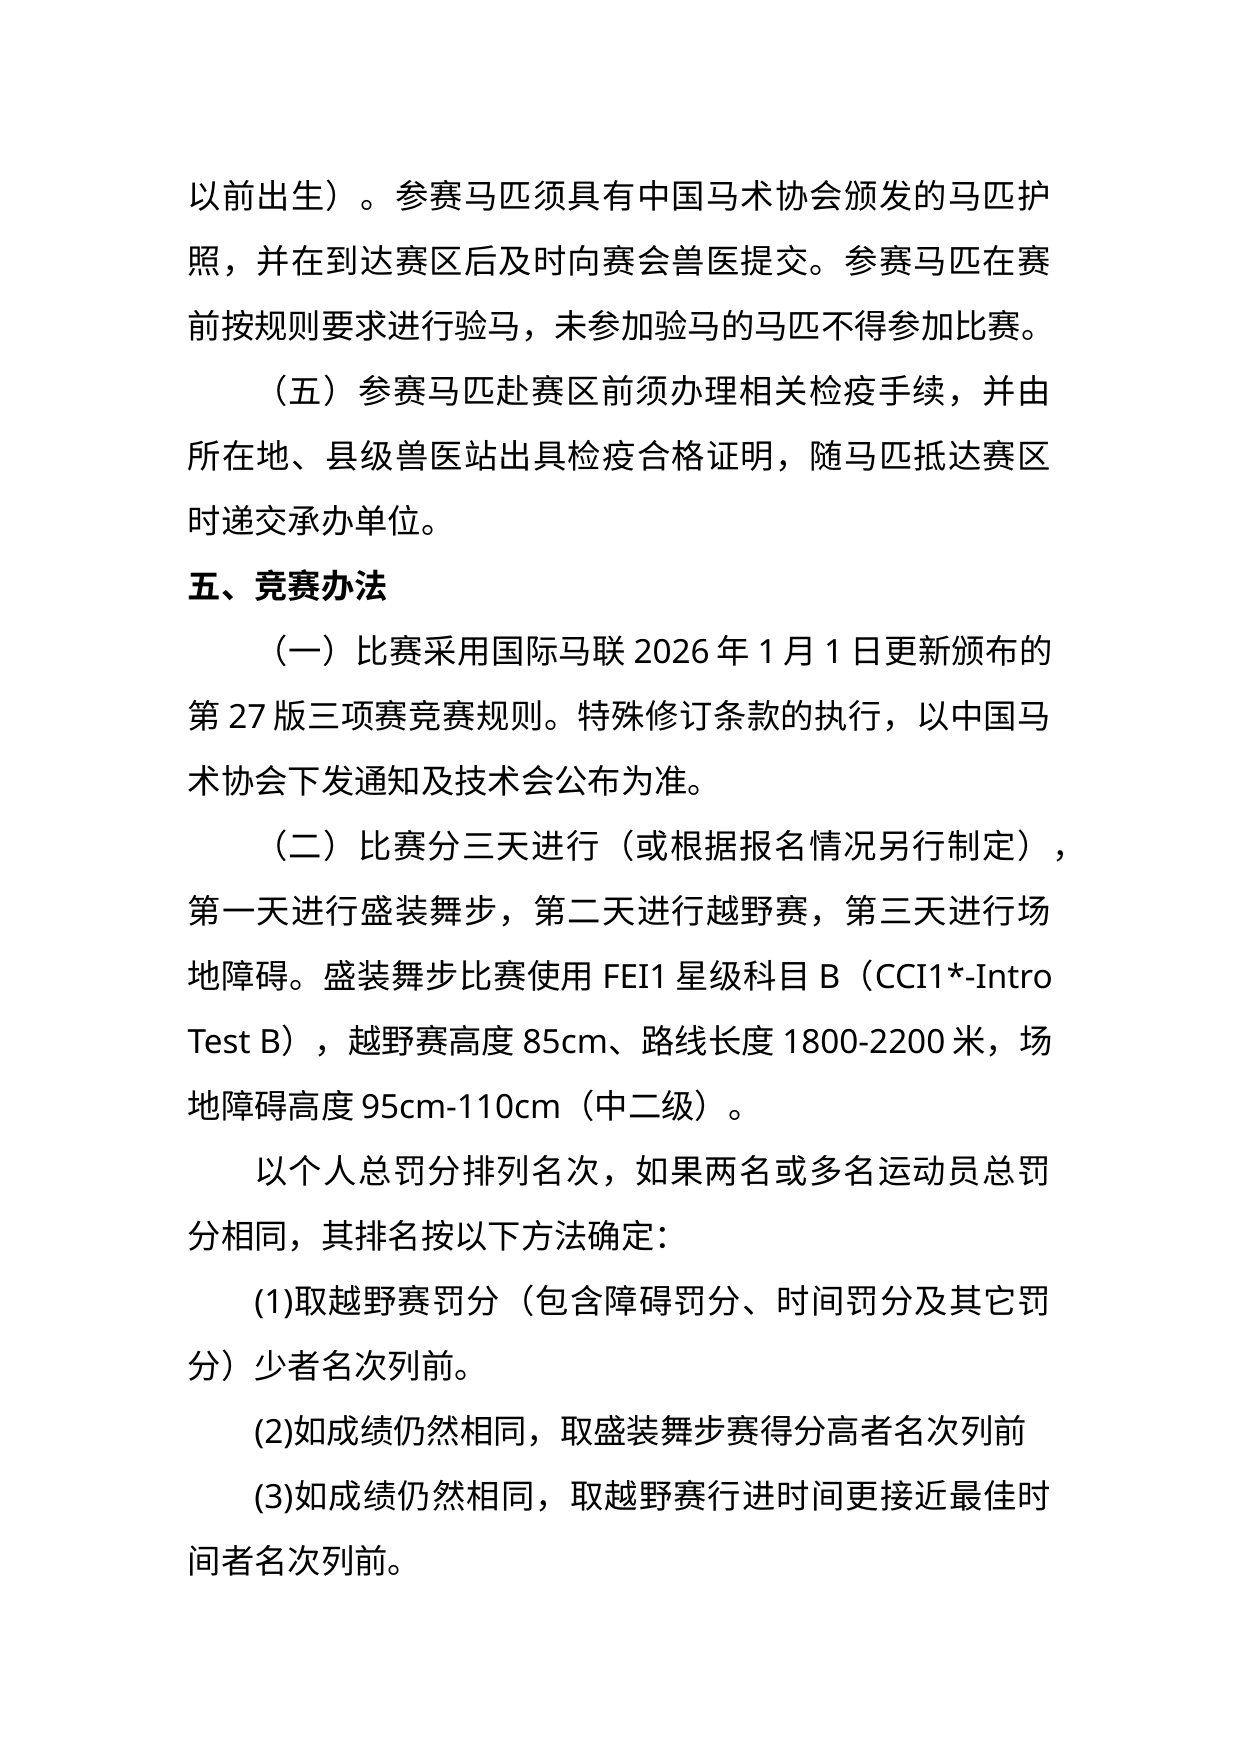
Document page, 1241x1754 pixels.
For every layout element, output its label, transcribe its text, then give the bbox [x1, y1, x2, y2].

text (2)如成绩仍然相同，取盛装舞步赛得分高者名次列前 [187, 1397, 1053, 1462]
text 以个人总罚分排列名次，如果两名或多名运动员总罚分相同，其排名按以下方法确定： [187, 1137, 1053, 1267]
text 五、竞赛办法 [187, 552, 1053, 617]
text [187, 162, 1053, 357]
text （五）参赛马匹赴赛区前须办理相关检疫手续，并由所在地、县级兽医站出具检疫合格证明，随马匹抵达赛区时递交承办单位。 [187, 357, 1053, 552]
text （二）比赛分三天进行（或根据报名情况另行制定），第一天进行盛装舞步，第二天进行越野赛，第三天进行场地障碍。盛装舞步比赛使用FEI1星级科目B（CCI1*-Intro Test B），越野赛高度85cm、路线长度1800-2200米，场地障碍高度95cm-110cm（中二级）。 [187, 812, 1053, 1137]
text (3)如成绩仍然相同，取越野赛行进时间更接近最佳时间者名次列前。 [187, 1462, 1053, 1592]
text （一）比赛采用国际马联2026年1月1日更新颁布的第27版三项赛竞赛规则。特殊修订条款的执行，以中国马术协会下发通知及技术会公布为准。 [187, 617, 1053, 812]
text (1)取越野赛罚分（包含障碍罚分、时间罚分及其它罚分）少者名次列前。 [187, 1267, 1053, 1397]
